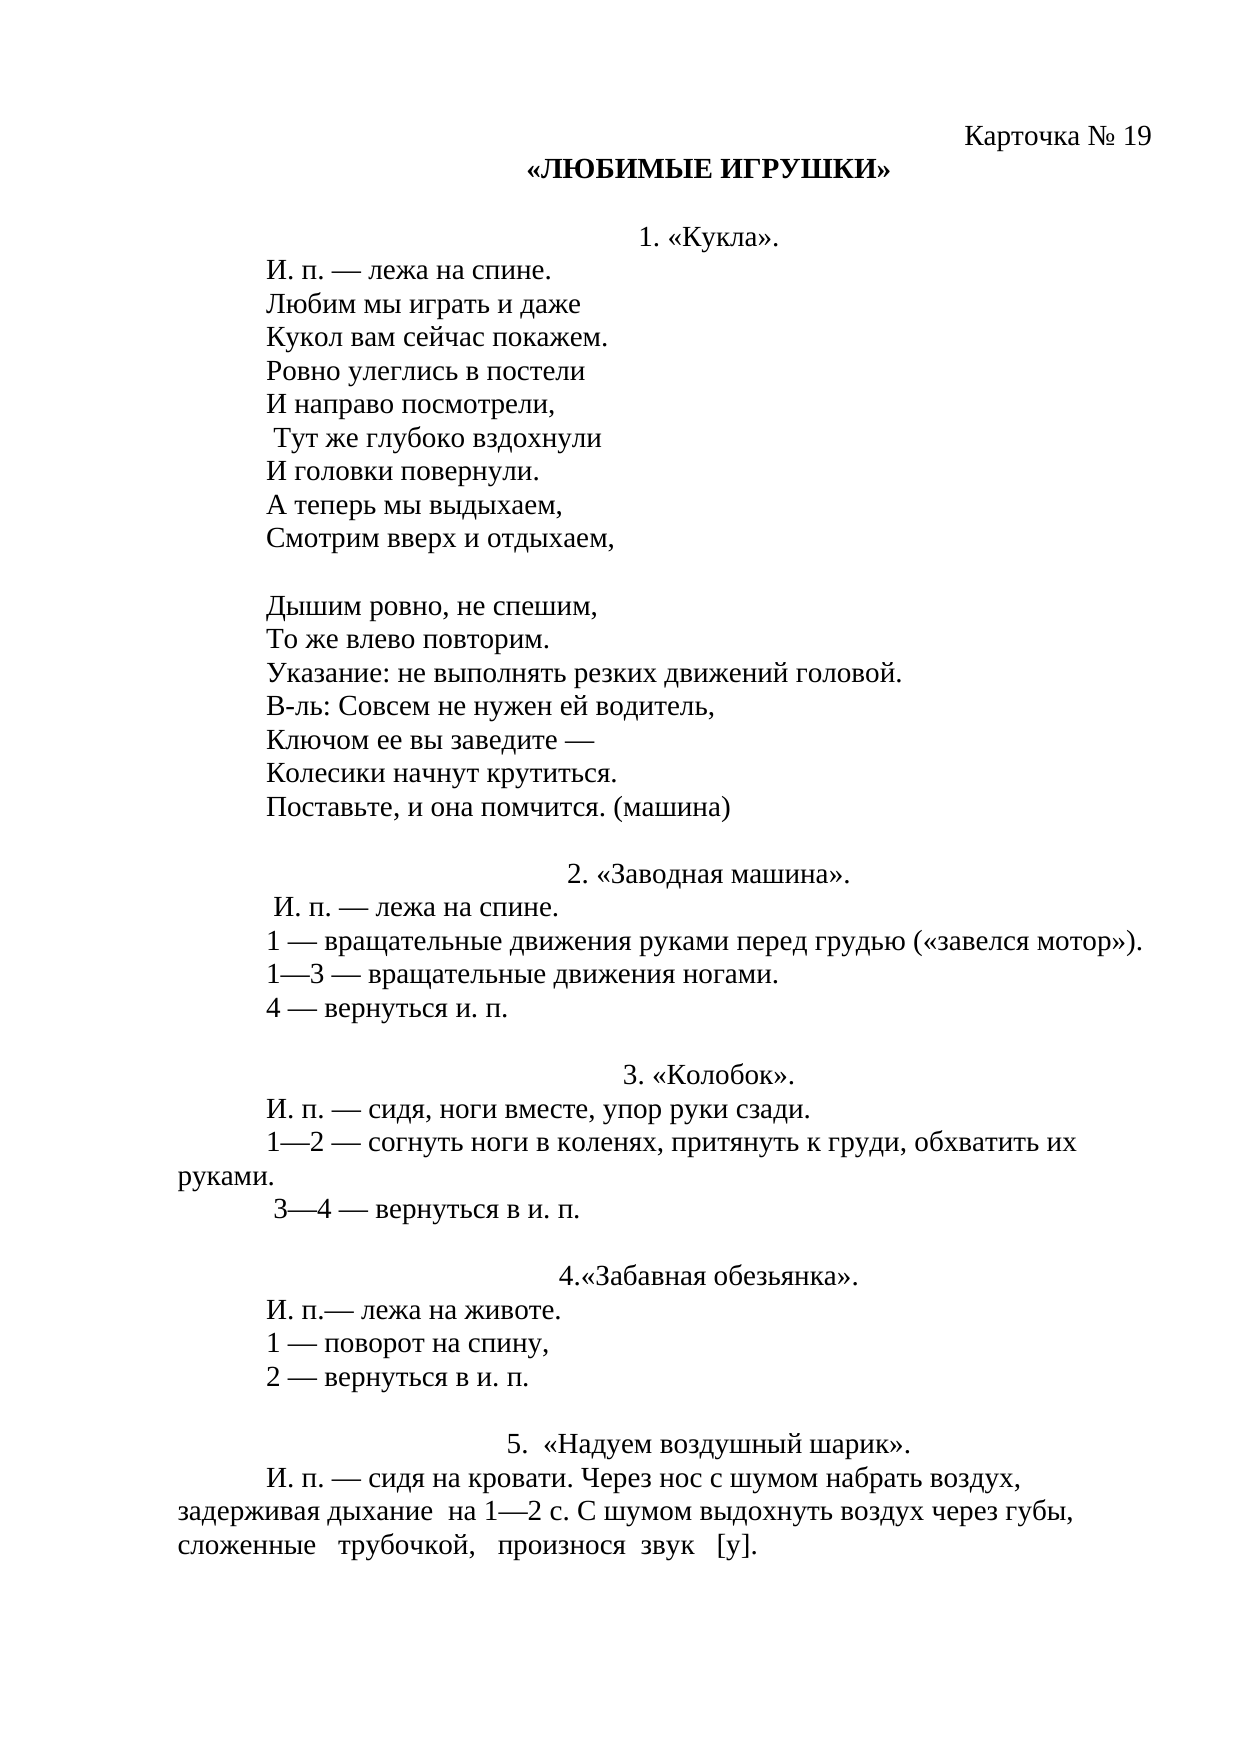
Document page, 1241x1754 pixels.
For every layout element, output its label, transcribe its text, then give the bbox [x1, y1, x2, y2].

text Любим мы играть и даже [177, 286, 1152, 319]
text Смотрим вверх и отдыхаем, [177, 521, 1152, 554]
text 1—3 — вращательные движения ногами. [177, 957, 1152, 990]
text Поставьте, и она помчится. (машина) [177, 789, 1152, 822]
text И направо посмотрели, [177, 386, 1152, 420]
text А теперь мы выдыхаем, [177, 487, 1152, 521]
text 3—4 — вернуться в и. п. [177, 1191, 1152, 1225]
text Указание: не выполнять резких движений головой. [177, 655, 1152, 688]
text Кукол вам сейчас покажем. [177, 319, 1152, 353]
text И. п. — лежа на спине. [177, 889, 1152, 923]
text 1 — вращательные движения руками перед грудью («завелся мотор»). [177, 923, 1152, 957]
text 4.«Забавная обезьянка». [177, 1258, 1152, 1292]
text 3. «Колобок». [177, 1057, 1152, 1091]
text 4 — вернуться и. п. [177, 990, 1152, 1024]
text И. п. — сидя, ноги вместе, упор руки сзади. [177, 1091, 1152, 1124]
text И. п. — сидя на кровати. Через нос с шумом набрать воздух, задерживая дыхание на 1—2 с. С шумом выдохнуть воздух через губы, сложенные трубочкой, произнося звук [у]. [177, 1460, 1152, 1560]
text Ровно улеглись в постели [177, 353, 1152, 386]
text Дышим ровно, не спешим, [177, 588, 1152, 621]
text 2 — вернуться в и. п. [177, 1359, 1152, 1393]
text Ключом ее вы заведите — [177, 722, 1152, 755]
text 1—2 — согнуть ноги в коленях, притянуть к груди, обхватить их руками. [177, 1124, 1152, 1191]
text Тут же глубоко вздохнули [177, 420, 1152, 453]
text Карточка № 19 [177, 118, 1152, 152]
text И головки повернули. [177, 453, 1152, 487]
text 5. «Надуем воздушный шарик». [177, 1426, 1152, 1460]
text То же влево повторим. [177, 621, 1152, 655]
text В-ль: Совсем не нужен ей водитель, [177, 688, 1152, 722]
text И. п.— лежа на животе. [177, 1292, 1152, 1326]
text И. п. — лежа на спине. [177, 252, 1152, 286]
text 1. «Кукла». [177, 219, 1152, 252]
text 2. «Заводная машина». [177, 856, 1152, 889]
text Колесики начнут крутиться. [177, 755, 1152, 789]
text 1 — поворот на спину, [177, 1326, 1152, 1359]
text «ЛЮБИМЫЕ ИГРУШКИ» [177, 152, 1152, 185]
